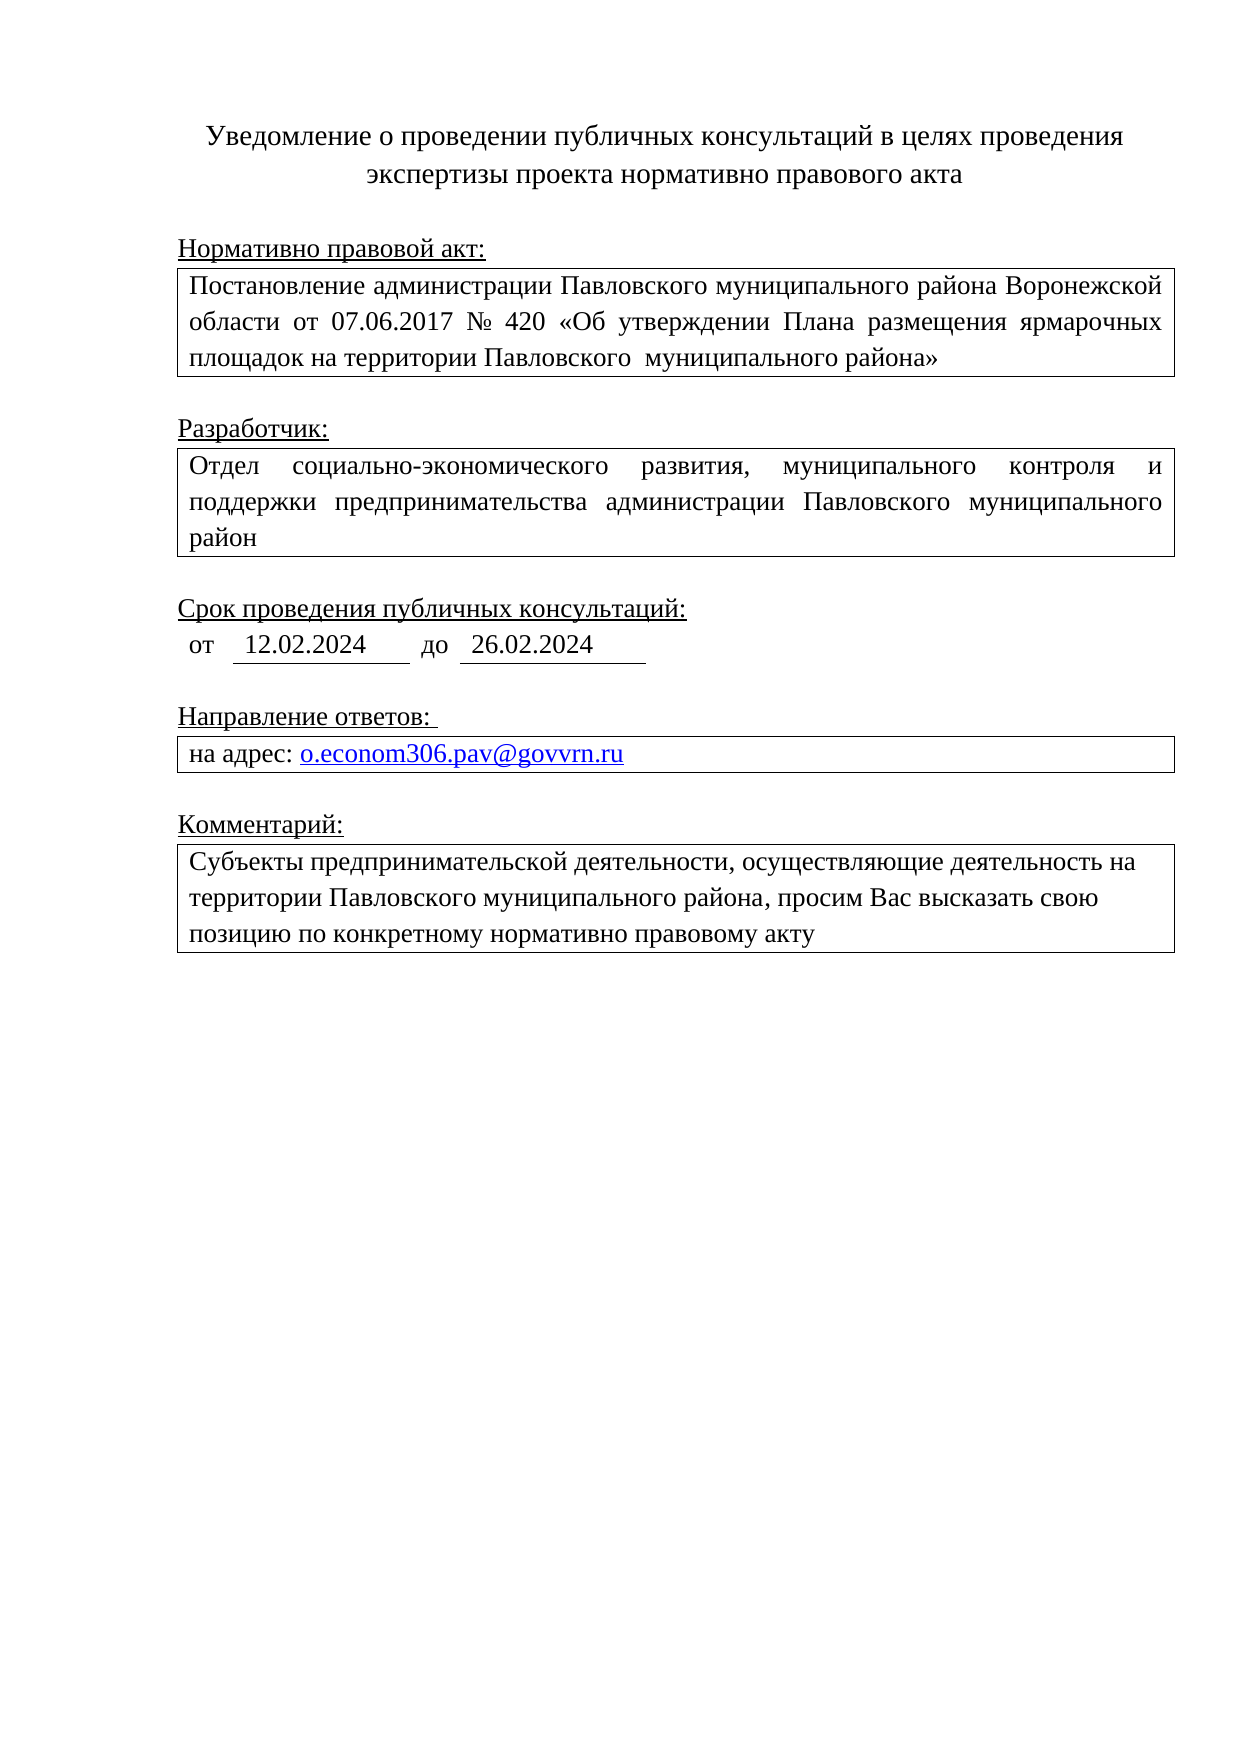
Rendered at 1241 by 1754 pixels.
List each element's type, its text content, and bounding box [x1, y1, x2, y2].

text Нормативно правовой акт: [177, 232, 1152, 263]
table_header на адрес: o.econom306.pav@govvrn.ru [178, 737, 1174, 772]
table_header от [177, 628, 233, 663]
text Уведомление о проведении публичных консультаций в целях проведения экспертизы проекта нормативно правового акта [177, 118, 1152, 190]
table_header до [410, 628, 460, 663]
text Направление ответов: [177, 700, 1152, 731]
table_header Отдел социально-экономического развития, муниципального контроля и поддержки предпринимательства администрации Павловского муниципального район [178, 449, 1174, 556]
table_header 26.02.2024 [460, 628, 646, 663]
table_header Субъекты предпринимательской деятельности, осуществляющие деятельность на территории Павловского муниципального района, просим Вас высказать свою позицию по конкретному нормативно правовому акту [178, 845, 1174, 952]
table_header Постановление администрации Павловского муниципального района Воронежской области от 07.06.2017 № 420 «Об утверждении Плана размещения ярмарочных площадок на территории Павловского муниципального района» [178, 269, 1174, 376]
text Комментарий: [177, 808, 1152, 839]
text Разработчик: [177, 412, 1152, 443]
text Срок проведения публичных консультаций: [177, 592, 1152, 623]
table_header 12.02.2024 [233, 628, 410, 663]
